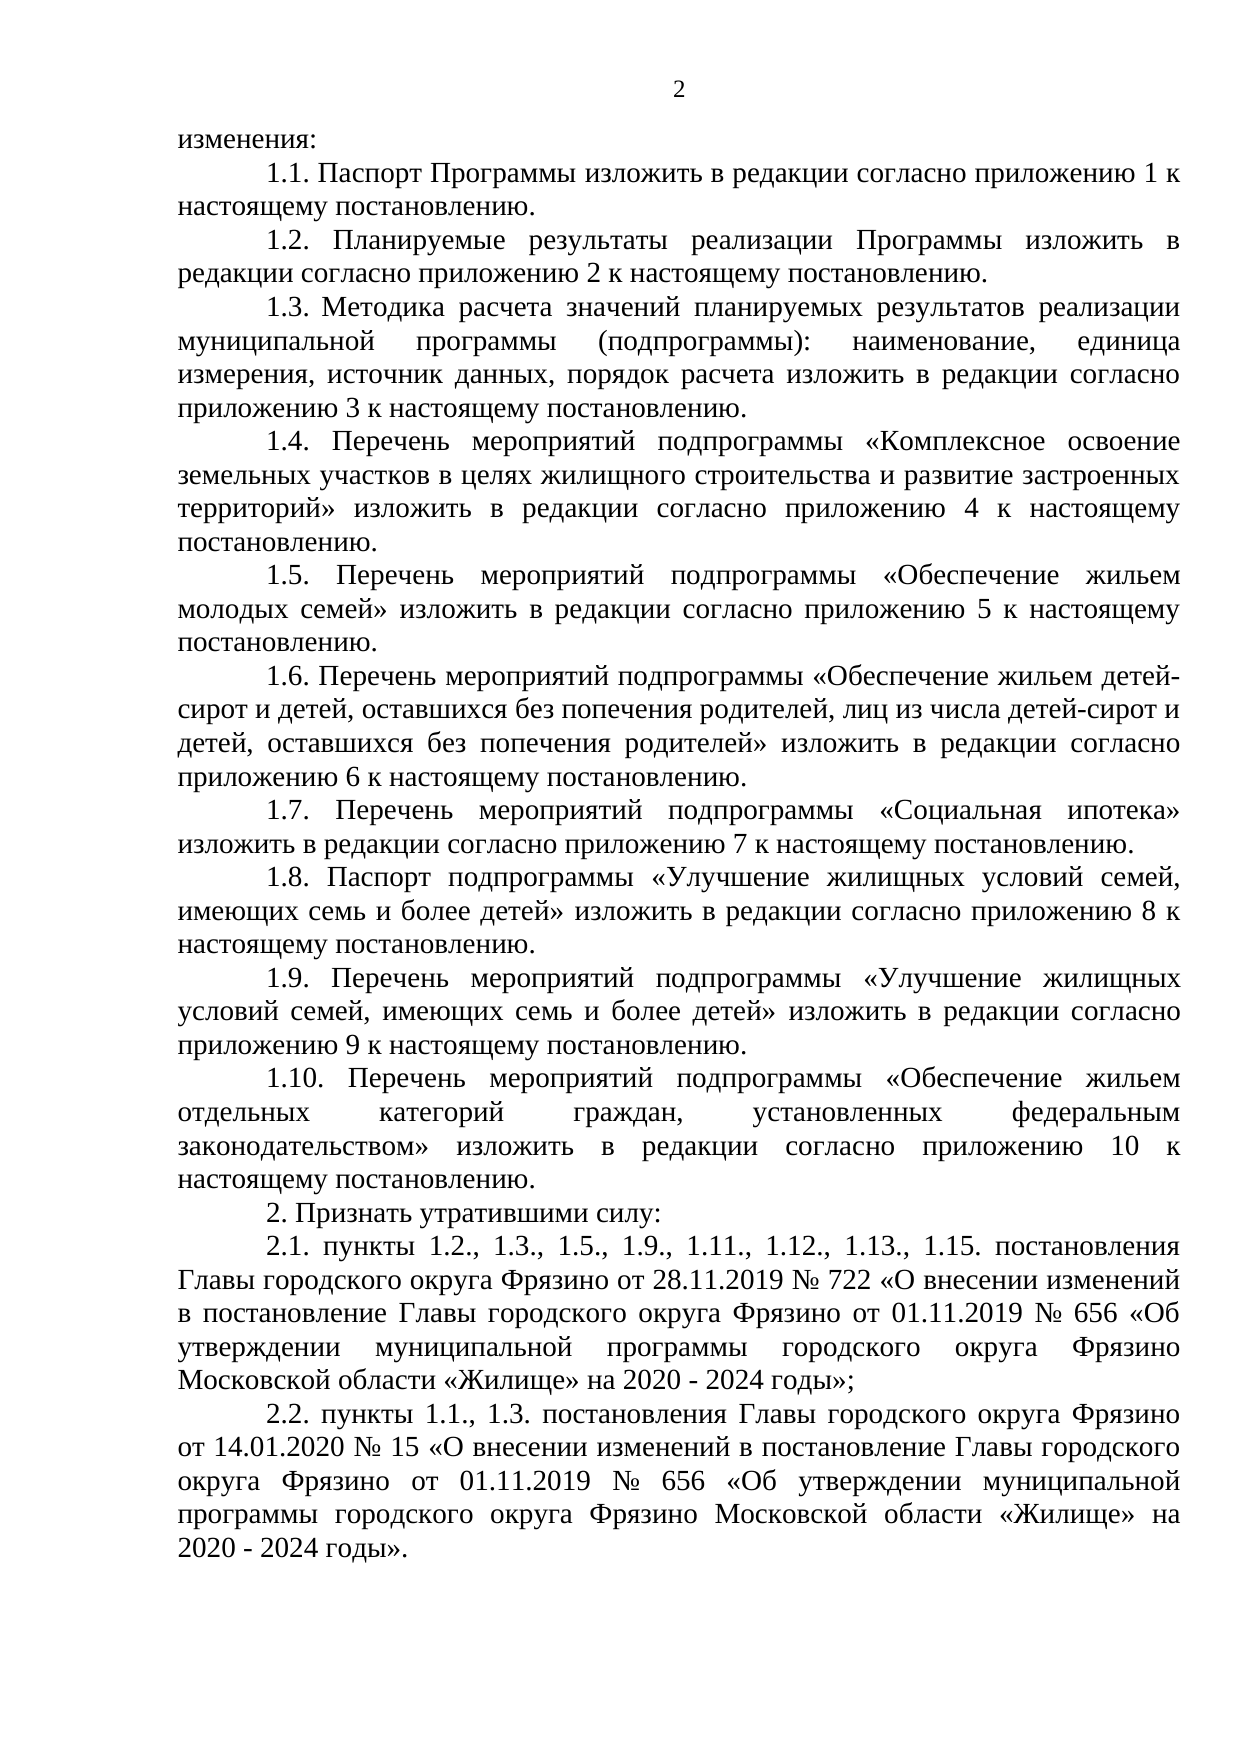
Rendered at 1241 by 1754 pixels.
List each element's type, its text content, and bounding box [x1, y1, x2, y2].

text 1.1. Паспорт Программы изложить в редакции согласно приложению 1 к настоящему постановлению. [177, 155, 1181, 222]
text 1.5. Перечень мероприятий подпрограммы «Обеспечение жильем молодых семей» изложить в редакции согласно приложению 5 к настоящему постановлению. [177, 557, 1181, 658]
text 2.2. пункты 1.1., 1.3. постановления Главы городского округа Фрязино от 14.01.2020 № 15 «О внесении изменений в постановление Главы городского округа Фрязино от 01.11.2019 № 656 «Об утверждении муниципальной программы городского округа Фрязино Московской области «Жилище» на 2020 - 2024 годы». [177, 1396, 1181, 1564]
text 1.4. Перечень мероприятий подпрограммы «Комплексное освоение земельных участков в целях жилищного строительства и развитие застроенных территорий» изложить в редакции согласно приложению 4 к настоящему постановлению. [177, 423, 1181, 557]
text 1.9. Перечень мероприятий подпрограммы «Улучшение жилищных условий семей, имеющих семь и более детей» изложить в редакции согласно приложению 9 к настоящему постановлению. [177, 960, 1181, 1061]
text 1.8. Паспорт подпрограммы «Улучшение жилищных условий семей, имеющих семь и более детей» изложить в редакции согласно приложению 8 к настоящему постановлению. [177, 859, 1181, 960]
text 2. Признать утратившими силу: [177, 1195, 1181, 1228]
text 1.7. Перечень мероприятий подпрограммы «Социальная ипотека» изложить в редакции согласно приложению 7 к настоящему постановлению. [177, 792, 1181, 859]
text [177, 121, 1181, 155]
text 1.10. Перечень мероприятий подпрограммы «Обеспечение жильем отдельных категорий граждан, установленных федеральным законодательством» изложить в редакции согласно приложению 10 к настоящему постановлению. [177, 1061, 1181, 1195]
text 1.6. Перечень мероприятий подпрограммы «Обеспечение жильем детей-сирот и детей, оставшихся без попечения родителей, лиц из числа детей-сирот и детей, оставшихся без попечения родителей» изложить в редакции согласно приложению 6 к настоящему постановлению. [177, 658, 1181, 792]
text 2.1. пункты 1.2., 1.3., 1.5., 1.9., 1.11., 1.12., 1.13., 1.15. постановления Главы городского округа Фрязино от 28.11.2019 № 722 «О внесении изменений в постановление Главы городского округа Фрязино от 01.11.2019 № 656 «Об утверждении муниципальной программы городского округа Фрязино Московской области «Жилище» на 2020 - 2024 годы»; [177, 1228, 1181, 1396]
text 1.3. Методика расчета значений планируемых результатов реализации муниципальной программы (подпрограммы): наименование, единица измерения, источник данных, порядок расчета изложить в редакции согласно приложению 3 к настоящему постановлению. [177, 289, 1181, 423]
text 1.2. Планируемые результаты реализации Программы изложить в редакции согласно приложению 2 к настоящему постановлению. [177, 222, 1181, 289]
